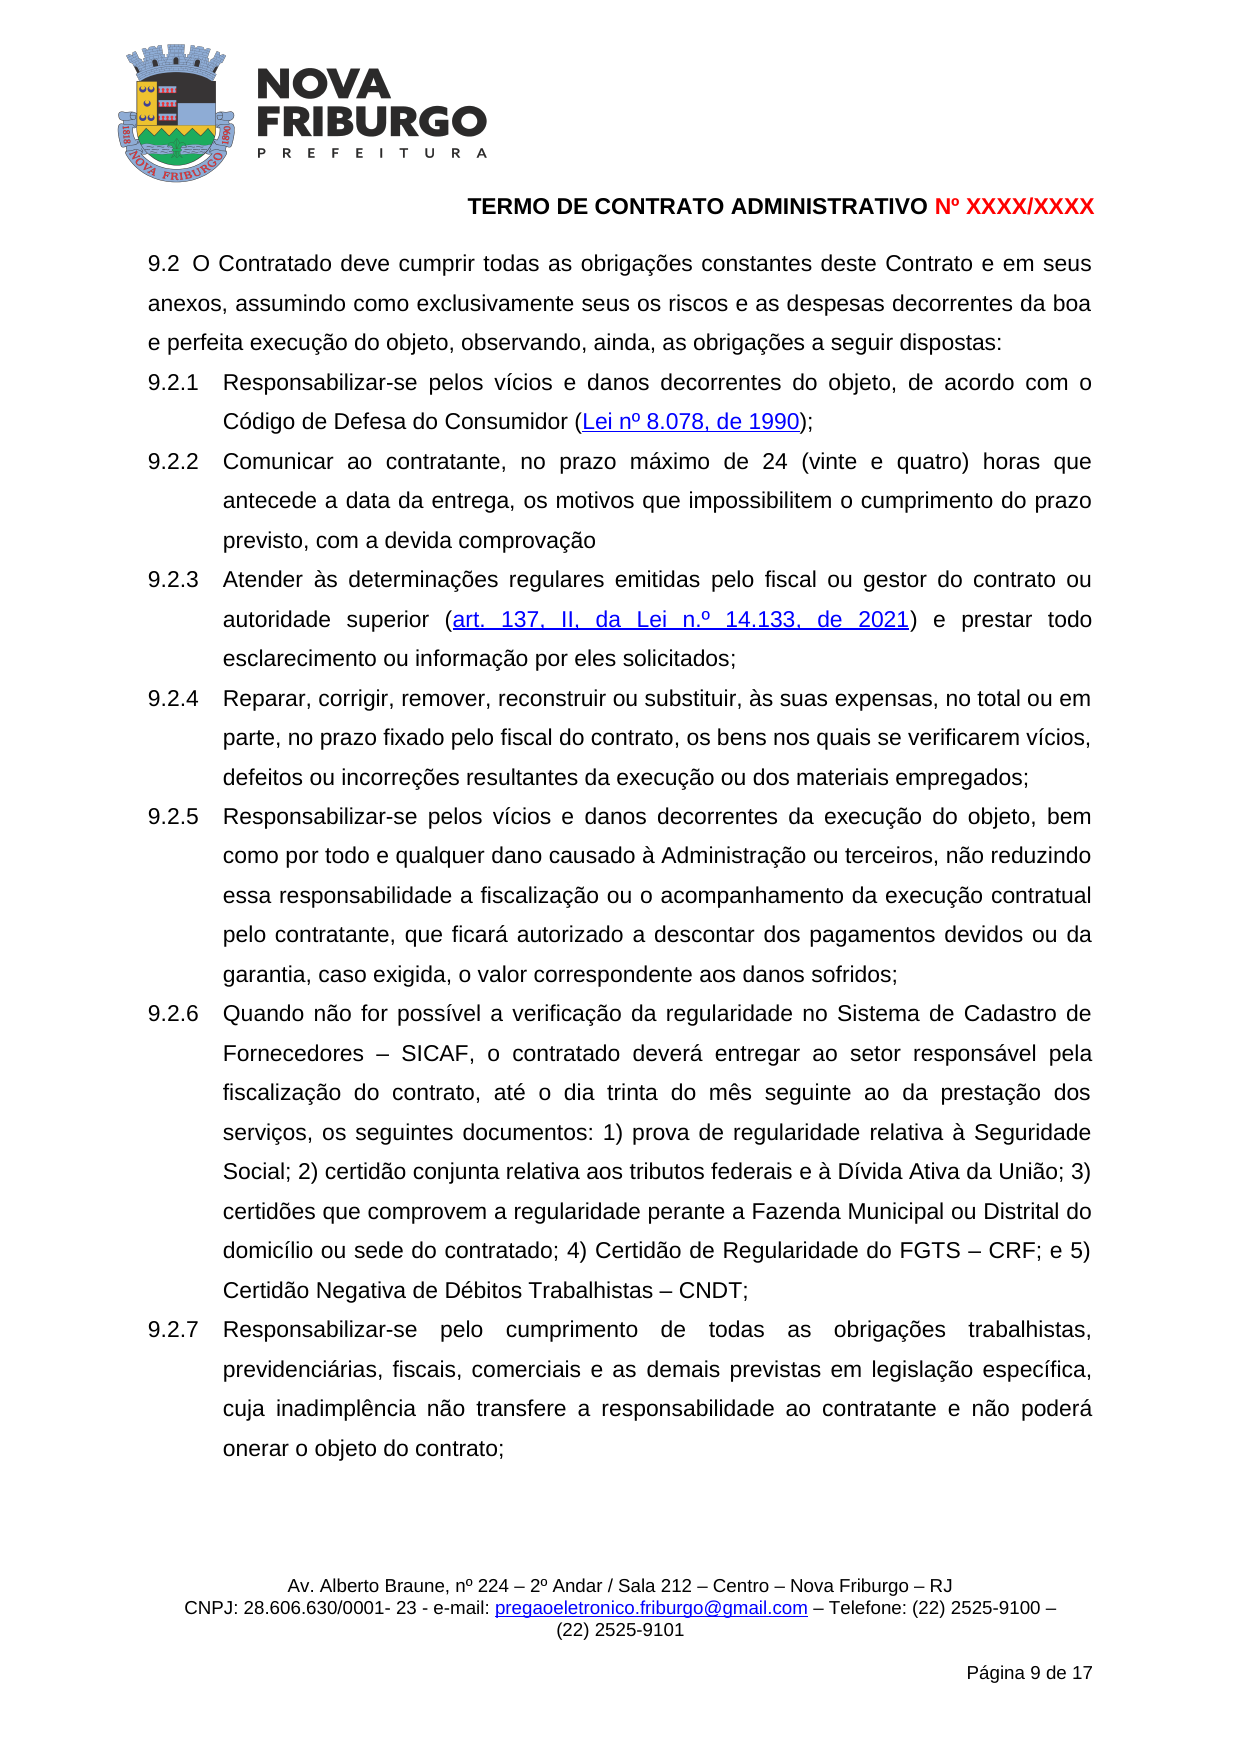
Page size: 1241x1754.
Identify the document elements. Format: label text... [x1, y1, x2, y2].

picture [103, 38, 501, 184]
list Responsabilizar-se pelos vícios e danos decorrentes do objeto, de acordo com o Código de Defesa do Consumidor (Lei nº 8.078, de 1990); [148, 369, 1092, 434]
list O Contratado deve cumprir todas as obrigações constantes deste Contrato e em seus anexos, assumindo como exclusivamente seus os riscos e as despesas decorrentes da boa e perfeita execução do objeto, observando, ainda, as obrigações a seguir dispostas: [148, 250, 1092, 356]
list Atender às determinações regulares emitidas pelo fiscal ou gestor do contrato ou autoridade superior (art. 137, II, da Lei n.º 14.133, de 2021) e prestar todo esclarecimento ou informação por eles solicitados; [148, 566, 1092, 671]
list Quando não for possível a verificação da regularidade no Sistema de Cadastro de Fornecedores – SICAF, o contratado deverá entregar ao setor responsável pela fiscalização do contrato, até o dia trinta do mês seguinte ao da prestação dos serviços, os seguintes documentos: 1) prova de regularidade relativa à Seguridade Social; 2) certidão conjunta relativa aos tributos federais e à Dívida Ativa da União; 3) certidões que comprovem a regularidade perante a Fazenda Municipal ou Distrital do domicílio ou sede do contratado; 4) Certidão de Regularidade do FGTS – CRF; e 5) Certidão Negativa de Débitos Trabalhistas – CNDT; [148, 1000, 1092, 1303]
list Responsabilizar-se pelo cumprimento de todas as obrigações trabalhistas, previdenciárias, fiscais, comerciais e as demais previstas em legislação específica, cuja inadimplência não transfere a responsabilidade ao contratante e não poderá onerar o objeto do contrato; [148, 1316, 1092, 1461]
list Reparar, corrigir, remover, reconstruir ou substituir, às suas expensas, no total ou em parte, no prazo fixado pelo fiscal do contrato, os bens nos quais se verificarem vícios, defeitos ou incorreções resultantes da execução ou dos materiais empregados; [148, 684, 1092, 790]
list Responsabilizar-se pelos vícios e danos decorrentes da execução do objeto, bem como por todo e qualquer dano causado à Administração ou terceiros, não reduzindo essa responsabilidade a fiscalização ou o acompanhamento da execução contratual pelo contratante, que ficará autorizado a descontar dos pagamentos devidos ou da garantia, caso exigida, o valor correspondente aos danos sofridos; [148, 803, 1092, 987]
list Comunicar ao contratante, no prazo máximo de 24 (vinte e quatro) horas que antecede a data da entrega, os motivos que impossibilitem o cumprimento do prazo previsto, com a devida comprovação [148, 448, 1092, 553]
